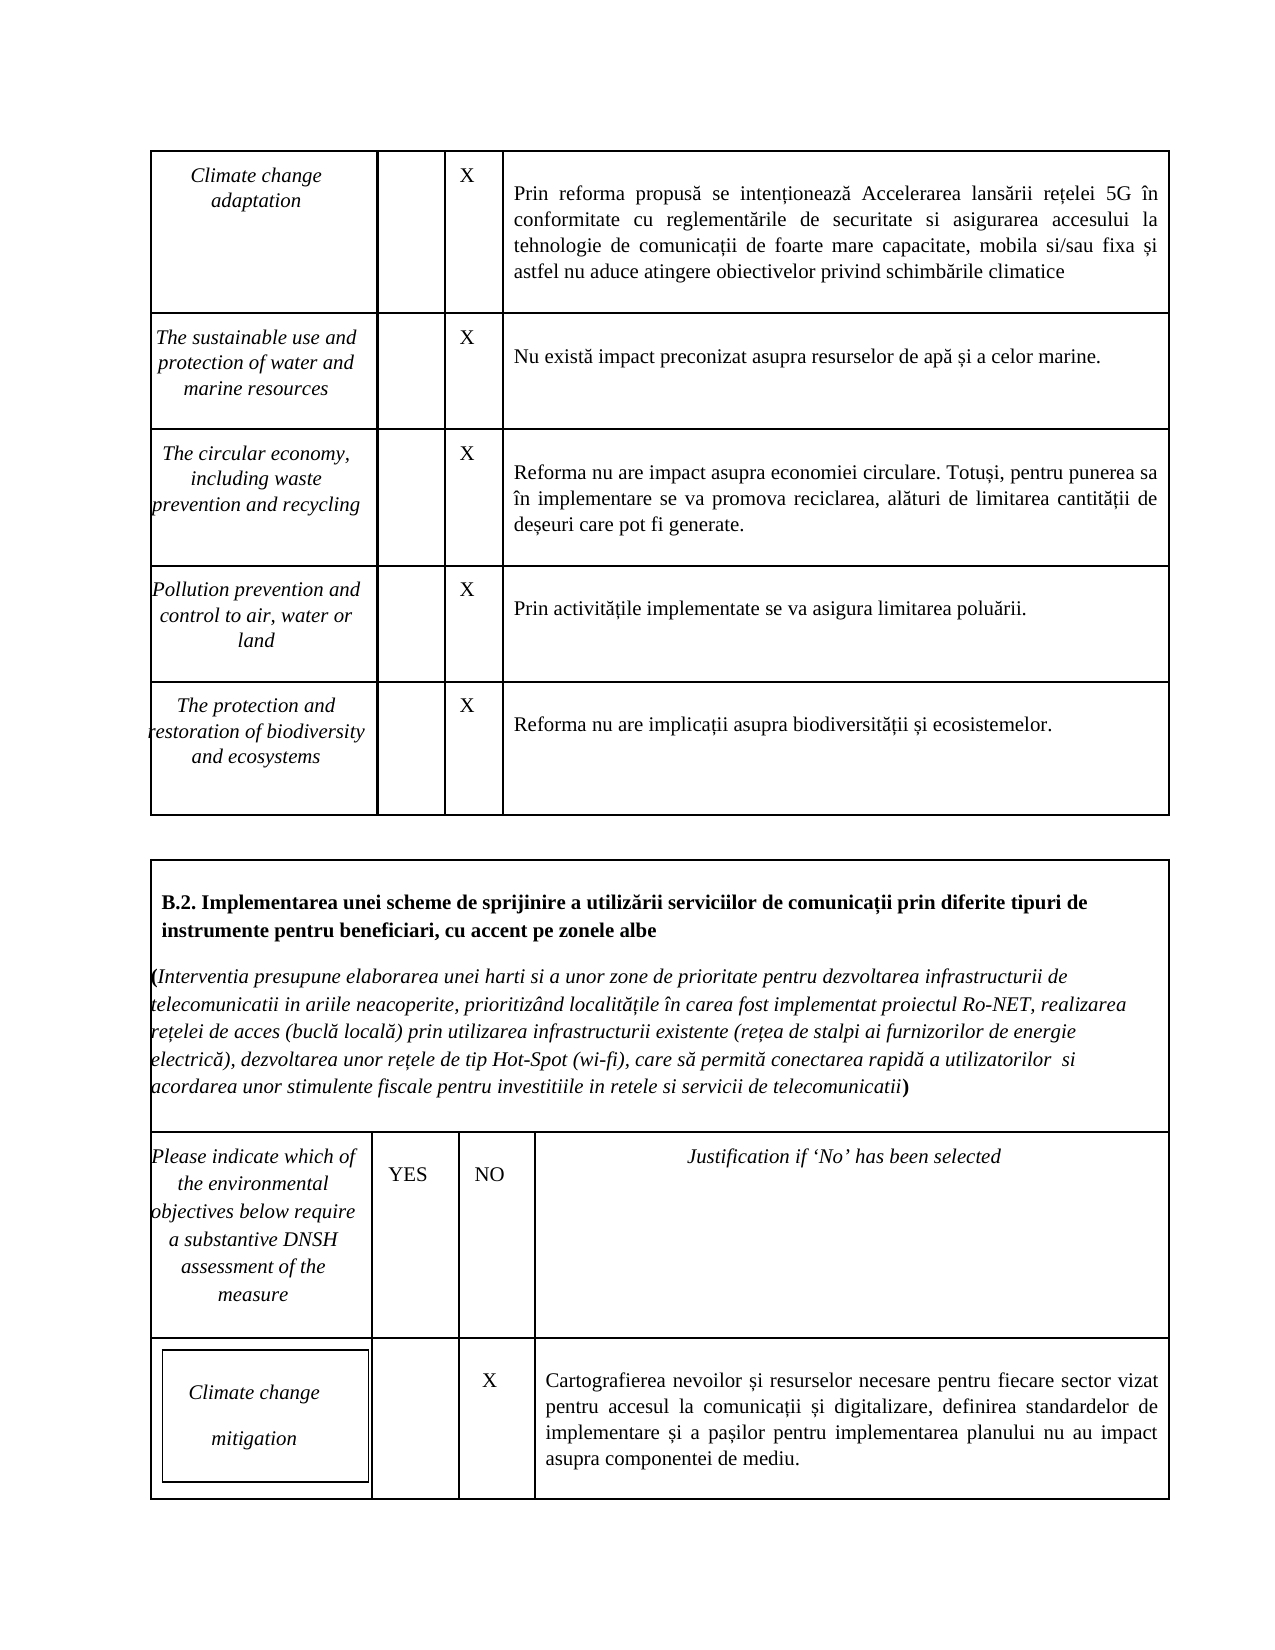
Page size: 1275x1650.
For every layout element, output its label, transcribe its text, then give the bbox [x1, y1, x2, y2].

table_cell X [460, 1339, 534, 1498]
table_cell [379, 683, 444, 814]
table_cell Climate change adaptation [152, 152, 376, 312]
table_cell [373, 1339, 458, 1498]
table_cell The sustainable use and protection of water and marine resources [152, 314, 376, 428]
table_cell [379, 430, 444, 565]
table_cell Pollution prevention and control to air, water or land [152, 567, 376, 681]
table_header B.2. Implementarea unei scheme de sprijinire a utilizării serviciilor de comunicații prin diferite tipuri de instrumente pentru beneficiari, cu accent pe zonele albe (Interventia presupune elaborarea unei harti si a unor zone de prioritate pentru dezvoltarea infrastructurii de telecomunicatii in ariile neacoperite, prioritizând localitățile în carea fost implementat proiectul Ro-NET, realizarea rețelei de acces (buclă locală) prin utilizarea infrastructurii existente (rețea de stalpi ai furnizorilor de energie electrică), dezvoltarea unor rețele de tip Hot-Spot (wi-fi), care să permită conectarea rapidă a utilizatorilor si acordarea unor stimulente fiscale pentru investitiile in retele si servicii de telecomunicatii) [152, 861, 1168, 1131]
table_cell X [446, 683, 502, 814]
table_cell [379, 152, 444, 312]
table_cell X [446, 314, 502, 428]
table_cell NO [460, 1133, 534, 1337]
table_cell X [446, 430, 502, 565]
table_cell Reforma nu are impact asupra economiei circulare. Totuși, pentru punerea sa în implementare se va promova reciclarea, alături de limitarea cantității de deșeuri care pot fi generate. [504, 430, 1168, 565]
table_cell Nu există impact preconizat asupra resurselor de apă și a celor marine. [504, 314, 1168, 428]
table_cell X [446, 152, 502, 312]
table_cell The protection and restoration of biodiversity and ecosystems [152, 683, 376, 814]
table_cell Prin reforma propusă se intenționează Accelerarea lansării rețelei 5G în conformitate cu reglementările de securitate si asigurarea accesului la tehnologie de comunicații de foarte mare capacitate, mobila si/sau fixa și astfel nu aduce atingere obiectivelor privind schimbările climatice [504, 152, 1168, 312]
table_cell Prin activitățile implementate se va asigura limitarea poluării. [504, 567, 1168, 681]
table_cell Justification if ‘No’ has been selected [536, 1133, 1168, 1337]
table_cell [379, 567, 444, 681]
table_cell Reforma nu are implicații asupra biodiversității și ecosistemelor. [504, 683, 1168, 814]
table_cell [152, 1339, 371, 1498]
table_cell The circular economy, including waste prevention and recycling [152, 430, 376, 565]
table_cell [536, 1339, 1168, 1498]
table_cell [379, 314, 444, 428]
table_cell X [446, 567, 502, 681]
table_cell YES [373, 1133, 458, 1337]
table_cell Please indicate which of the environmental objectives below require a substantive DNSH assessment of the measure [152, 1133, 371, 1337]
